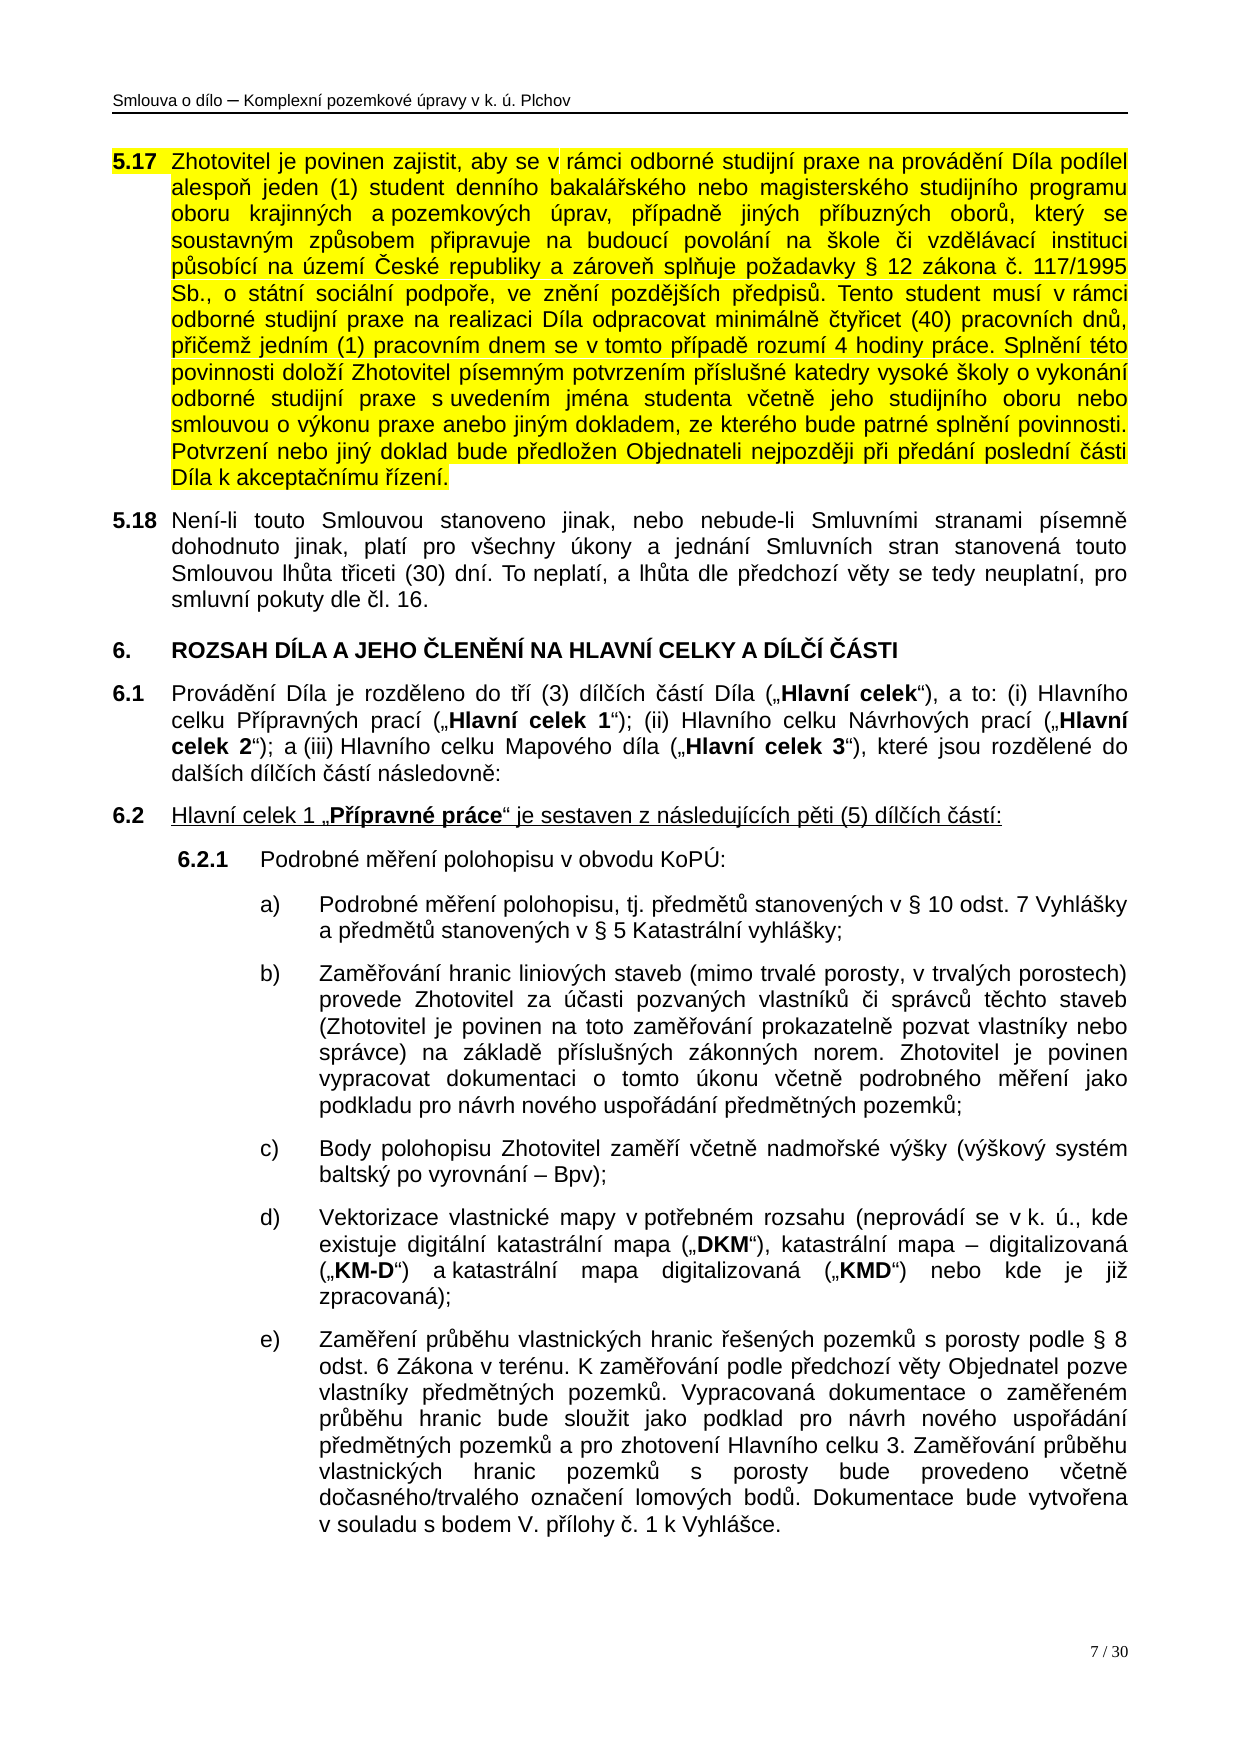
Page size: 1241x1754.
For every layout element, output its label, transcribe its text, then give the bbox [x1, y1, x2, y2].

list Vektorizace vlastnické mapy v potřebném rozsahu (neprovádí se v k. ú., kde existuje digitální katastrální mapa („DKM“), katastrální mapa – digitalizovaná („KM-D“) a katastrální mapa digitalizovaná („KMD“) nebo kde je již zpracovaná); [260, 1204, 1128, 1309]
text Rozsah díla a jeho členění na hlavní celky a dílčí části [112, 637, 1128, 664]
list Zaměřování hranic liniových staveb (mimo trvalé porosty, v trvalých porostech) provede Zhotovitel za účasti pozvaných vlastníků či správců těchto staveb (Zhotovitel je povinen na toto zaměřování prokazatelně pozvat vlastníky nebo správce) na základě příslušných zákonných norem. Zhotovitel je povinen vypracovat dokumentaci o tomto úkonu včetně podrobného měření jako podkladu pro návrh nového uspořádání předmětných pozemků; [260, 960, 1128, 1118]
text Zhotovitel je povinen zajistit, aby se v rámci odborné studijní praxe na provádění Díla podílel alespoň jeden (1) student denního bakalářského nebo magisterského studijního programu oboru krajinných a pozemkových úprav, případně jiných příbuzných oborů, který se soustavným způsobem připravuje na budoucí povolání na škole či vzdělávací instituci působící na území České republiky a zároveň splňuje požadavky § 12 zákona č. 117/1995 Sb., o státní sociální podpoře, ve znění pozdějších předpisů. Tento student musí v rámci odborné studijní praxe na realizaci Díla odpracovat minimálně čtyřicet (40) pracovních dnů, přičemž jedním (1) pracovním dnem se v tomto případě rozumí 4 hodiny práce. Splnění této povinnosti doloží Zhotovitel písemným potvrzením příslušné katedry vysoké školy o vykonání odborné studijní praxe s uvedením jména studenta včetně jeho studijního oboru nebo smlouvou o výkonu praxe anebo jiným dokladem, ze kterého bude patrné splnění povinnosti. Potvrzení nebo jiný doklad bude předložen Objednateli nejpozději při předání poslední části Díla k akceptačnímu řízení. [112, 174, 1128, 490]
text Provádění Díla je rozděleno do tří (3) dílčích částí Díla („Hlavní celek“), a to: (i) Hlavního celku Přípravných prací („Hlavní celek 1“); (ii) Hlavního celku Návrhových prací („Hlavní celek 2“); a (iii) Hlavního celku Mapového díla („Hlavní celek 3“), které jsou rozdělené do dalších dílčích částí následovně: [112, 680, 1128, 786]
text Hlavní celek 1 „Přípravné práce“ je sestaven z následujících pěti (5) dílčích částí: [112, 802, 1128, 829]
list Body polohopisu Zhotovitel zaměří včetně nadmořské výšky (výškový systém baltský po vyrovnání – Bpv); [260, 1135, 1128, 1187]
list Zaměření průběhu vlastnických hranic řešených pozemků s porosty podle § 8 odst. 6 Zákona v terénu. K zaměřování podle předchozí věty Objednatel pozve vlastníky předmětných pozemků. Vypracovaná dokumentace o zaměřeném průběhu hranic bude sloužit jako podklad pro návrh nového uspořádání předmětných pozemků a pro zhotovení Hlavního celku 3. Zaměřování průběhu vlastnických hranic pozemků s porosty bude provedeno včetně dočasného/trvalého označení lomových bodů. Dokumentace bude vytvořena v souladu s bodem V. přílohy č. 1 k Vyhlášce. [260, 1326, 1128, 1537]
text Není-li touto Smlouvou stanoveno jinak, nebo nebude-li Smluvními stranami písemně dohodnuto jinak, platí pro všechny úkony a jednání Smluvních stran stanovená touto Smlouvou lhůta třiceti (30) dní. To neplatí, a lhůta dle předchozí věty se tedy neuplatní, pro smluvní pokuty dle čl. 16. [112, 507, 1128, 612]
list Podrobné měření polohopisu, tj. předmětů stanovených v § 10 odst. 7 Vyhlášky a předmětů stanovených v § 5 Katastrální vyhlášky; [260, 891, 1128, 943]
text Podrobné měření polohopisu v obvodu KoPÚ: [177, 846, 1128, 872]
